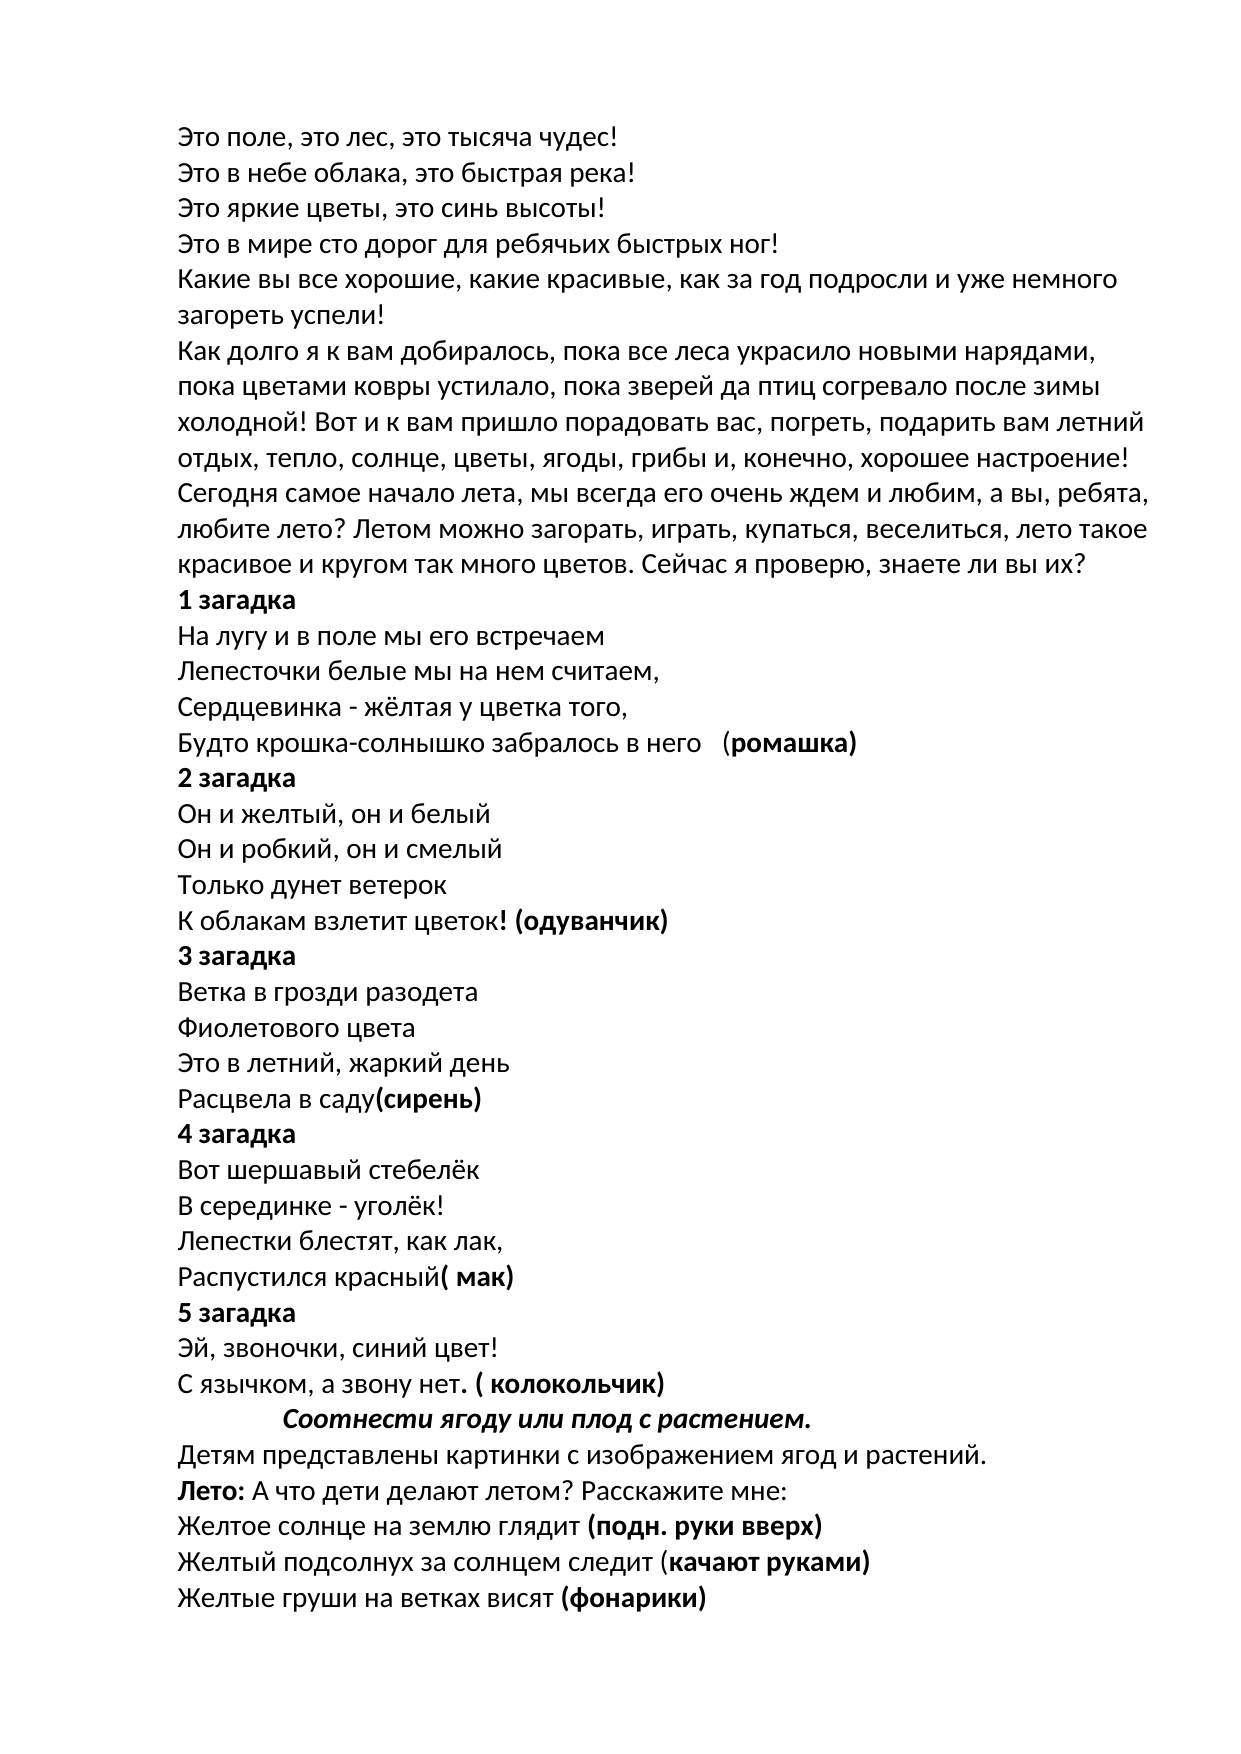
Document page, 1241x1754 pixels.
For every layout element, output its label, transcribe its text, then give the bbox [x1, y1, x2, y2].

text 4 загадка [177, 1116, 1152, 1151]
text Сердцевинка - жёлтая у цветка того, [177, 688, 1152, 724]
text Распустился красный( мак) [177, 1258, 1152, 1294]
text Расцвела в саду(сирень) [177, 1080, 1152, 1116]
text Желтые груши на ветках висят (фонарики) [177, 1579, 1152, 1614]
text 5 загадка [177, 1294, 1152, 1329]
text Детям представлены картинки с изображением ягод и растений. [177, 1436, 1152, 1472]
text Это в летний, жаркий день [177, 1044, 1152, 1080]
text В серединке - уголёк! [177, 1187, 1152, 1222]
text Лепестки блестят, как лак, [177, 1222, 1152, 1258]
text 1 загадка [177, 581, 1152, 617]
text Будто крошка-солнышко забралось в него (ромашка) [177, 724, 1152, 759]
text На лугу и в поле мы его встречаем [177, 617, 1152, 652]
text Он и желтый, он и белый [177, 795, 1152, 831]
text Сегодня самое начало лета, мы всегда его очень ждем и любим, а вы, ребята, любите лето? Летом можно загорать, играть, купаться, веселиться, лето такое красивое и кругом так много цветов. Сейчас я проверю, знаете ли вы их? [177, 474, 1152, 581]
text Только дунет ветерок [177, 866, 1152, 902]
text Лето: А что дети делают летом? Расскажите мне: [177, 1472, 1152, 1507]
text Какие вы все хорошие, какие красивые, как за год подросли и уже немного загореть успели! [177, 261, 1152, 332]
text Желтое солнце на землю глядит (подн. руки вверх) [177, 1507, 1152, 1543]
text Это поле, это лес, это тысяча чудес! [177, 118, 1152, 154]
text Желтый подсолнух за солнцем следит (качают руками) [177, 1543, 1152, 1579]
text Фиолетового цвета [177, 1009, 1152, 1044]
text Ветка в грозди разодета [177, 973, 1152, 1009]
text Как долго я к вам добиралось, пока все леса украсило новыми нарядами, пока цветами ковры устилало, пока зверей да птиц согревало после зимы холодной! Вот и к вам пришло порадовать вас, погреть, подарить вам летний отдых, тепло, солнце, цветы, ягоды, грибы и, конечно, хорошее настроение! [177, 332, 1152, 474]
text Эй, звоночки, синий цвет! [177, 1329, 1152, 1365]
text С язычком, а звону нет. ( колокольчик) [177, 1365, 1152, 1401]
text Он и робкий, он и смелый [177, 831, 1152, 866]
text Соотнести ягоду или плод с растением. [177, 1401, 1152, 1436]
text 3 загадка [177, 937, 1152, 973]
text Это в мире сто дорог для ребячьих быстрых ног! [177, 225, 1152, 261]
text Это яркие цветы, это синь высоты! [177, 189, 1152, 225]
text Вот шершавый стебелёк [177, 1151, 1152, 1187]
text Лепесточки белые мы на нем считаем, [177, 652, 1152, 688]
text 2 загадка [177, 759, 1152, 795]
text К облакам взлетит цветок! (одуванчик) [177, 902, 1152, 937]
text Это в небе облака, это быстрая река! [177, 154, 1152, 189]
